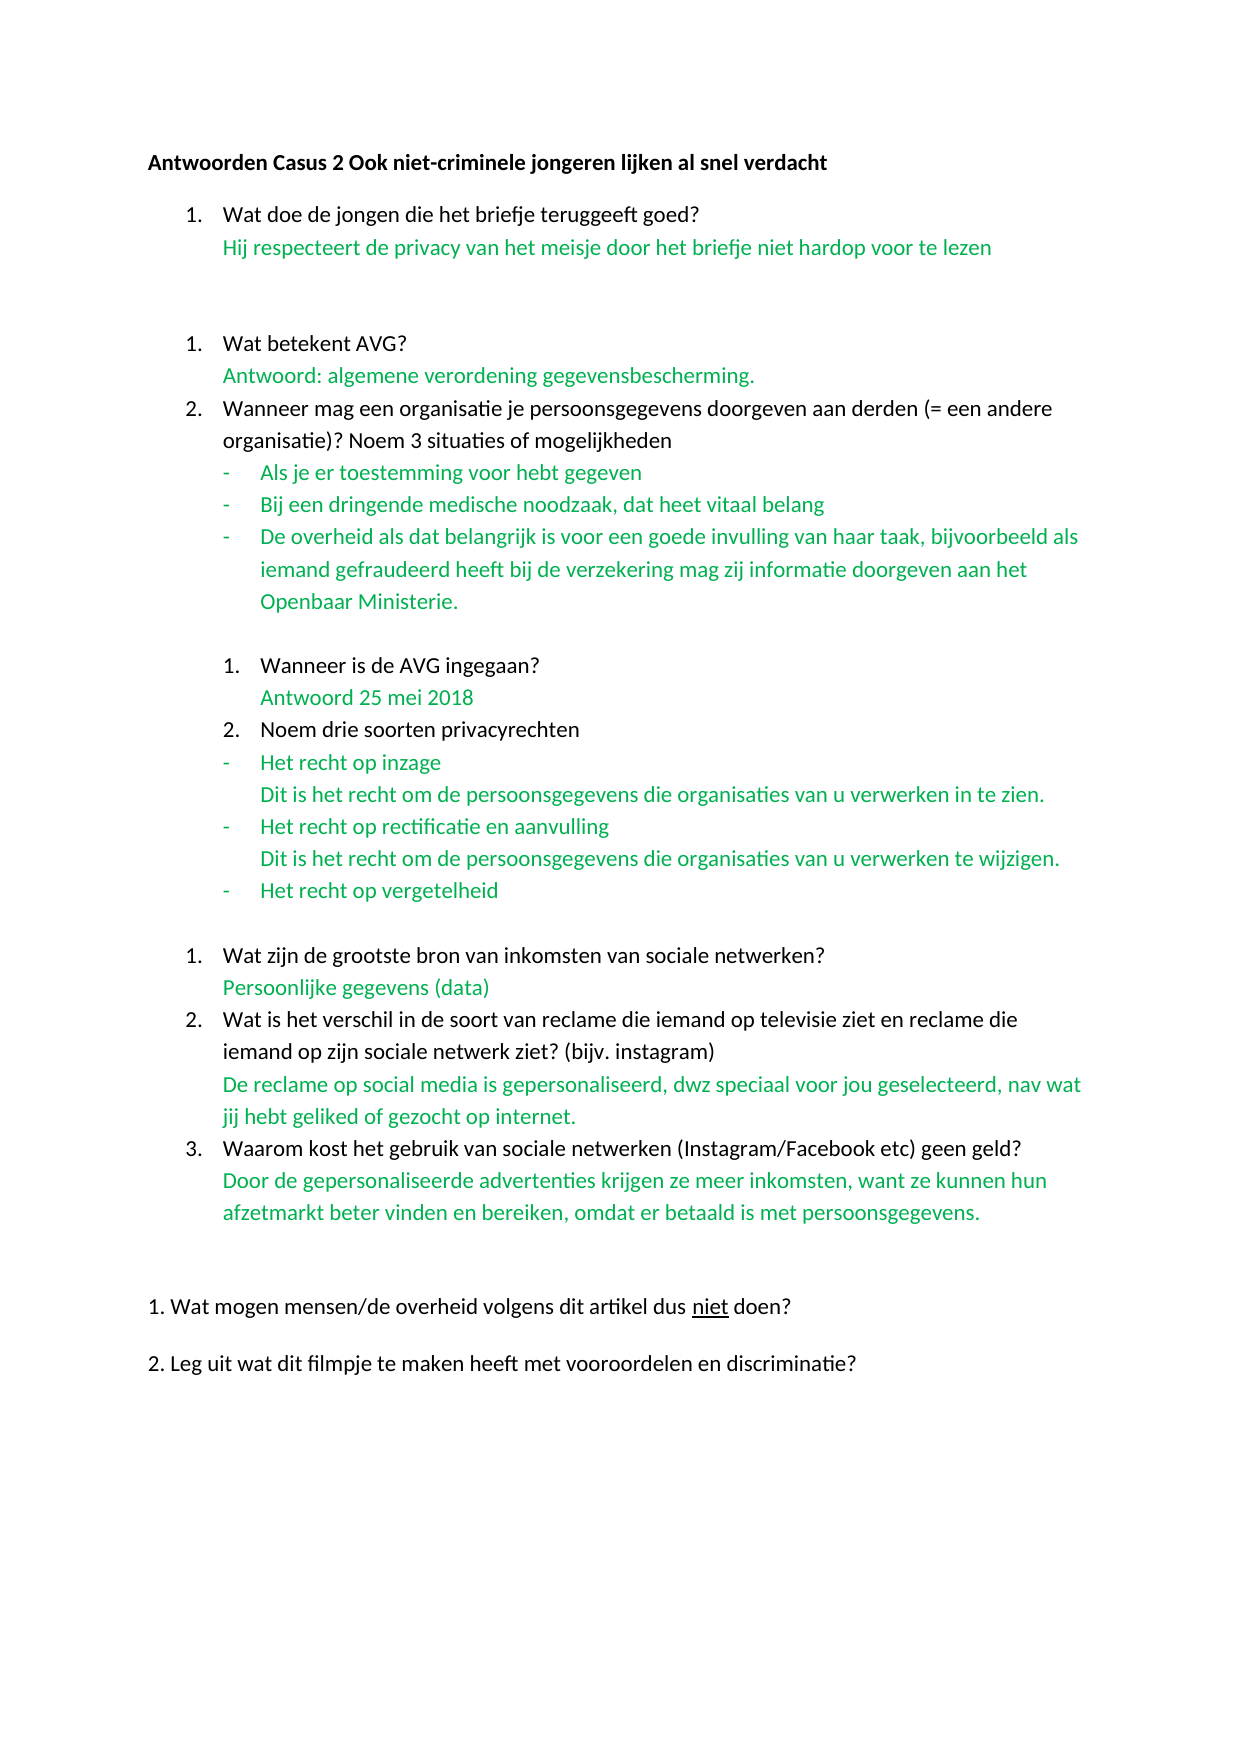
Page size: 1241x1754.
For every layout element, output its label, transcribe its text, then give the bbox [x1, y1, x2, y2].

list Wat doe de jongen die het briefje teruggeeft goed? [185, 201, 1093, 229]
text Antwoorden Casus 2 Ook niet-criminele jongeren lijken al snel verdacht [148, 148, 1093, 176]
list Wanneer is de AVG ingegaan? [223, 651, 1093, 679]
list Het recht op rectificatie en aanvulling [223, 812, 1093, 840]
text 2. Leg uit wat dit filmpje te maken heeft met vooroordelen en discriminatie? [148, 1349, 1093, 1377]
list Dit is het recht om de persoonsgegevens die organisaties van u verwerken in te zien. [260, 780, 1093, 808]
list Bij een dringende medische noodzaak, dat heet vitaal belang [223, 490, 1093, 518]
list Antwoord 25 mei 2018 [260, 683, 1093, 711]
list Wanneer mag een organisatie je persoonsgegevens doorgeven aan derden (= een andere organisatie)? Noem 3 situaties of mogelijkheden [185, 394, 1093, 454]
list De reclame op social media is gepersonaliseerd, dwz speciaal voor jou geselecteerd, nav wat jij hebt geliked of gezocht op internet. [223, 1070, 1093, 1130]
list Waarom kost het gebruik van sociale netwerken (Instagram/Facebook etc) geen geld? [185, 1134, 1093, 1162]
text 1. Wat mogen mensen/de overheid volgens dit artikel dus niet doen? [148, 1292, 1093, 1320]
list Het recht op inzage [223, 748, 1093, 776]
list Wat zijn de grootste bron van inkomsten van sociale netwerken? [185, 941, 1093, 969]
list Door de gepersonaliseerde advertenties krijgen ze meer inkomsten, want ze kunnen hun afzetmarkt beter vinden en bereiken, omdat er betaald is met persoonsgegevens. [223, 1166, 1093, 1226]
list De overheid als dat belangrijk is voor een goede invulling van haar taak, bijvoorbeeld als iemand gefraudeerd heeft bij de verzekering mag zij informatie doorgeven aan het Openbaar Ministerie. [223, 522, 1093, 615]
list Persoonlijke gegevens (data) [223, 973, 1093, 1001]
list Antwoord: algemene verordening gegevensbescherming. [223, 362, 1093, 389]
list Als je er toestemming voor hebt gegeven [223, 458, 1093, 486]
list Het recht op vergetelheid [223, 877, 1093, 904]
list Wat betekent AVG? [185, 329, 1093, 357]
list Noem drie soorten privacyrechten [223, 716, 1093, 744]
list Hij respecteert de privacy van het meisje door het briefje niet hardop voor te lezen [223, 233, 1093, 261]
list Dit is het recht om de persoonsgegevens die organisaties van u verwerken te wijzigen. [260, 844, 1093, 872]
list Wat is het verschil in de soort van reclame die iemand op televisie ziet en reclame die iemand op zijn sociale netwerk ziet? (bijv. instagram) [185, 1005, 1093, 1066]
